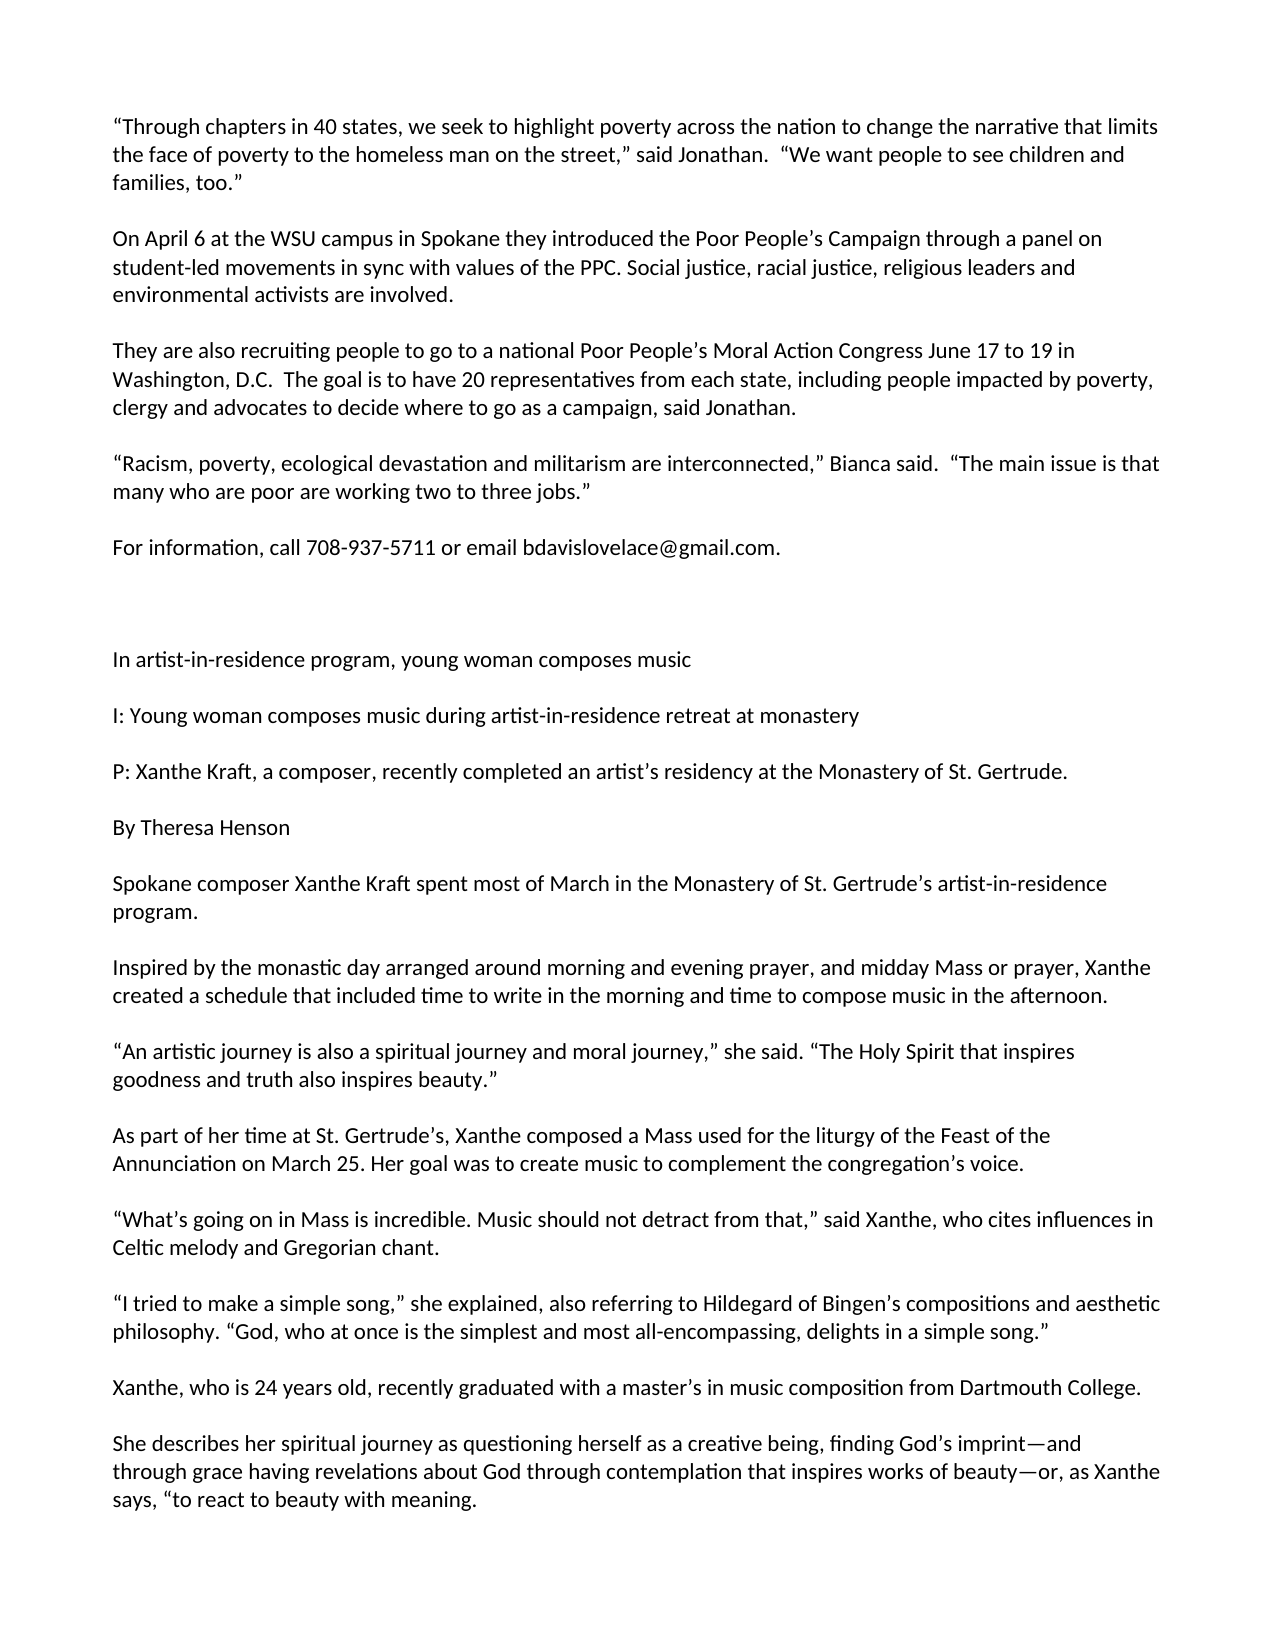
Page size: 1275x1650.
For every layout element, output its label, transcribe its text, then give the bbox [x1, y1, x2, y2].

text They are also recruiting people to go to a national Poor People’s Moral Action Congress June 17 to 19 in Washington, D.C. The goal is to have 20 representatives from each state, including people impacted by poverty, clergy and advocates to decide where to go as a campaign, said Jonathan. [112, 337, 1162, 421]
text “An artistic journey is also a spiritual journey and moral journey,” she said. “The Holy Spirit that inspires goodness and truth also inspires beauty.” [112, 1037, 1162, 1093]
text On April 6 at the WSU campus in Spokane they introduced the Poor People’s Campaign through a panel on student-led movements in sync with values of the PPC. Social justice, racial justice, religious leaders and environmental activists are involved. [112, 224, 1162, 309]
text P: Xanthe Kraft, a composer, recently completed an artist’s residency at the Monastery of St. Gertrude. [112, 757, 1162, 785]
text She describes her spiritual journey as questioning herself as a creative being, finding God’s imprint—and through grace having revelations about God through contemplation that inspires works of beauty—or, as Xanthe says, “to react to beauty with meaning. [112, 1429, 1162, 1513]
text “Racism, poverty, ecological devastation and militarism are interconnected,” Bianca said. “The main issue is that many who are poor are working two to three jobs.” [112, 449, 1162, 505]
text For information, call 708-937-5711 or email bdavislovelace@gmail.com. [112, 533, 1162, 561]
text In artist-in-residence program, young woman composes music [112, 645, 1162, 673]
text Inspired by the monastic day arranged around morning and evening prayer, and midday Mass or prayer, Xanthe created a schedule that included time to write in the morning and time to compose music in the afternoon. [112, 953, 1162, 1009]
text As part of her time at St. Gertrude’s, Xanthe composed a Mass used for the liturgy of the Feast of the Annunciation on March 25. Her goal was to create music to complement the congregation’s voice. [112, 1121, 1162, 1177]
text By Theresa Henson [112, 813, 1162, 841]
text Xanthe, who is 24 years old, recently graduated with a master’s in music composition from Dartmouth College. [112, 1373, 1162, 1401]
text I: Young woman composes music during artist-in-residence retreat at monastery [112, 701, 1162, 729]
text “Through chapters in 40 states, we seek to highlight poverty across the nation to change the narrative that limits the face of poverty to the homeless man on the street,” said Jonathan. “We want people to see children and families, too.” [112, 112, 1162, 197]
text “I tried to make a simple song,” she explained, also referring to Hildegard of Bingen’s compositions and aesthetic philosophy. “God, who at once is the simplest and most all-encompassing, delights in a simple song.” [112, 1289, 1162, 1345]
text Spokane composer Xanthe Kraft spent most of March in the Monastery of St. Gertrude’s artist-in-residence program. [112, 869, 1162, 925]
text “What’s going on in Mass is incredible. Music should not detract from that,” said Xanthe, who cites influences in Celtic melody and Gregorian chant. [112, 1205, 1162, 1261]
